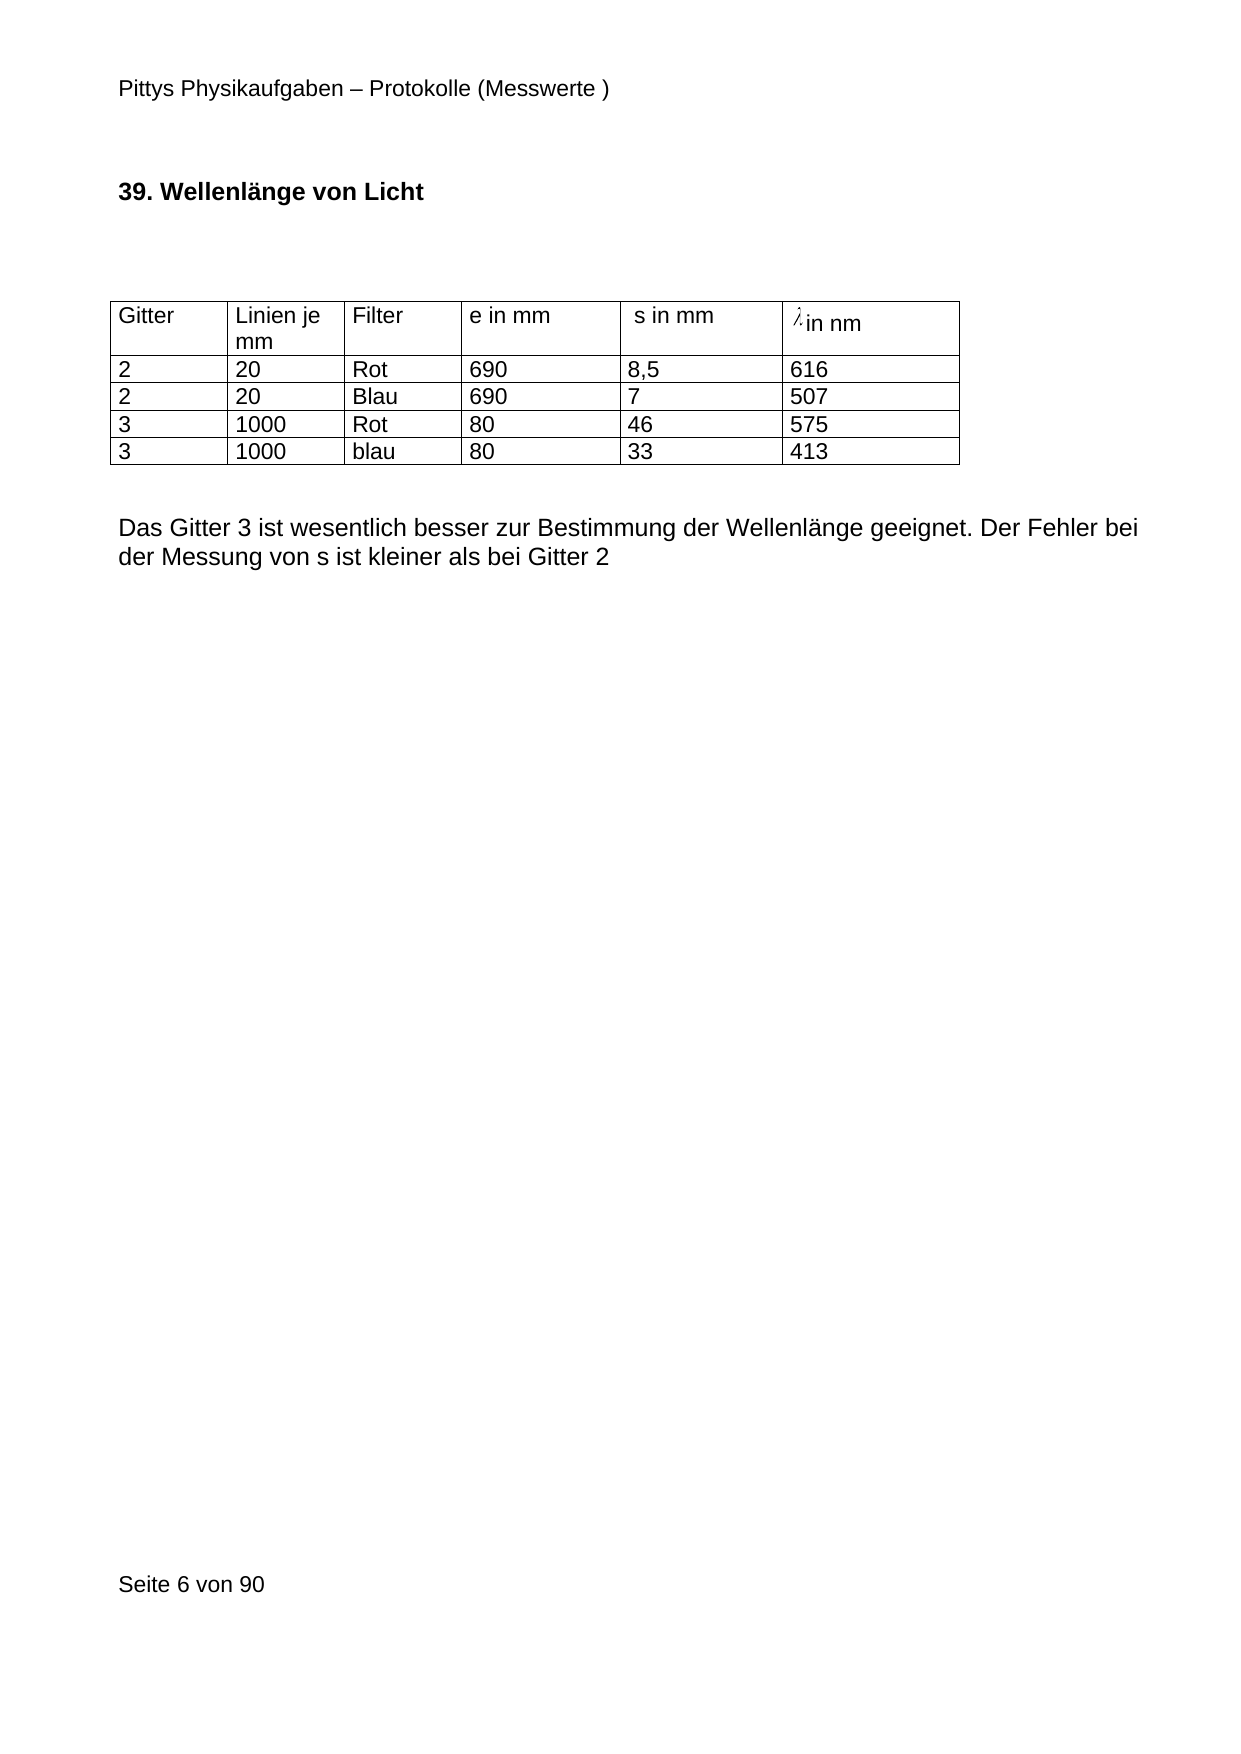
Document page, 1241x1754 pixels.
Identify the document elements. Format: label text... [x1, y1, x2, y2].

table_cell 690 [462, 383, 620, 409]
table_cell 20 [228, 383, 344, 409]
table_header Linien je mm [228, 302, 344, 355]
table_cell 2 [111, 356, 227, 382]
table_cell 616 [783, 356, 959, 382]
table_cell 3 [111, 411, 227, 437]
table_cell 413 [783, 438, 959, 464]
table_cell Rot [345, 411, 461, 437]
table_cell 507 [783, 383, 959, 409]
table_cell 1000 [228, 438, 344, 464]
table_cell blau [345, 438, 461, 464]
table_cell 33 [621, 438, 782, 464]
table_cell 46 [621, 411, 782, 437]
table_header s in mm [621, 302, 782, 355]
table_cell 690 [462, 356, 620, 382]
subtitle Das Gitter 3 ist wesentlich besser zur Bestimmung der Wellenlänge geeignet. Der Fehler bei der Messung von s ist kleiner als bei Gitter 240. Das Widerstandsgesetz [118, 513, 1152, 570]
table_cell 7 [621, 383, 782, 409]
table_cell 80 [462, 438, 620, 464]
table_header in nm [783, 302, 959, 355]
table_header Gitter [111, 302, 227, 355]
table_cell 80 [462, 411, 620, 437]
table_cell Rot [345, 356, 461, 382]
table_header e in mm [462, 302, 620, 355]
table_cell 575 [783, 411, 959, 437]
table_header Filter [345, 302, 461, 355]
subtitle 39. Wellenlänge von Licht [118, 177, 1152, 206]
table_cell Blau [345, 383, 461, 409]
table_cell 2 [111, 383, 227, 409]
table_cell 3 [111, 438, 227, 464]
table_cell 8,5 [621, 356, 782, 382]
table_cell 20 [228, 356, 344, 382]
table_cell 1000 [228, 411, 344, 437]
